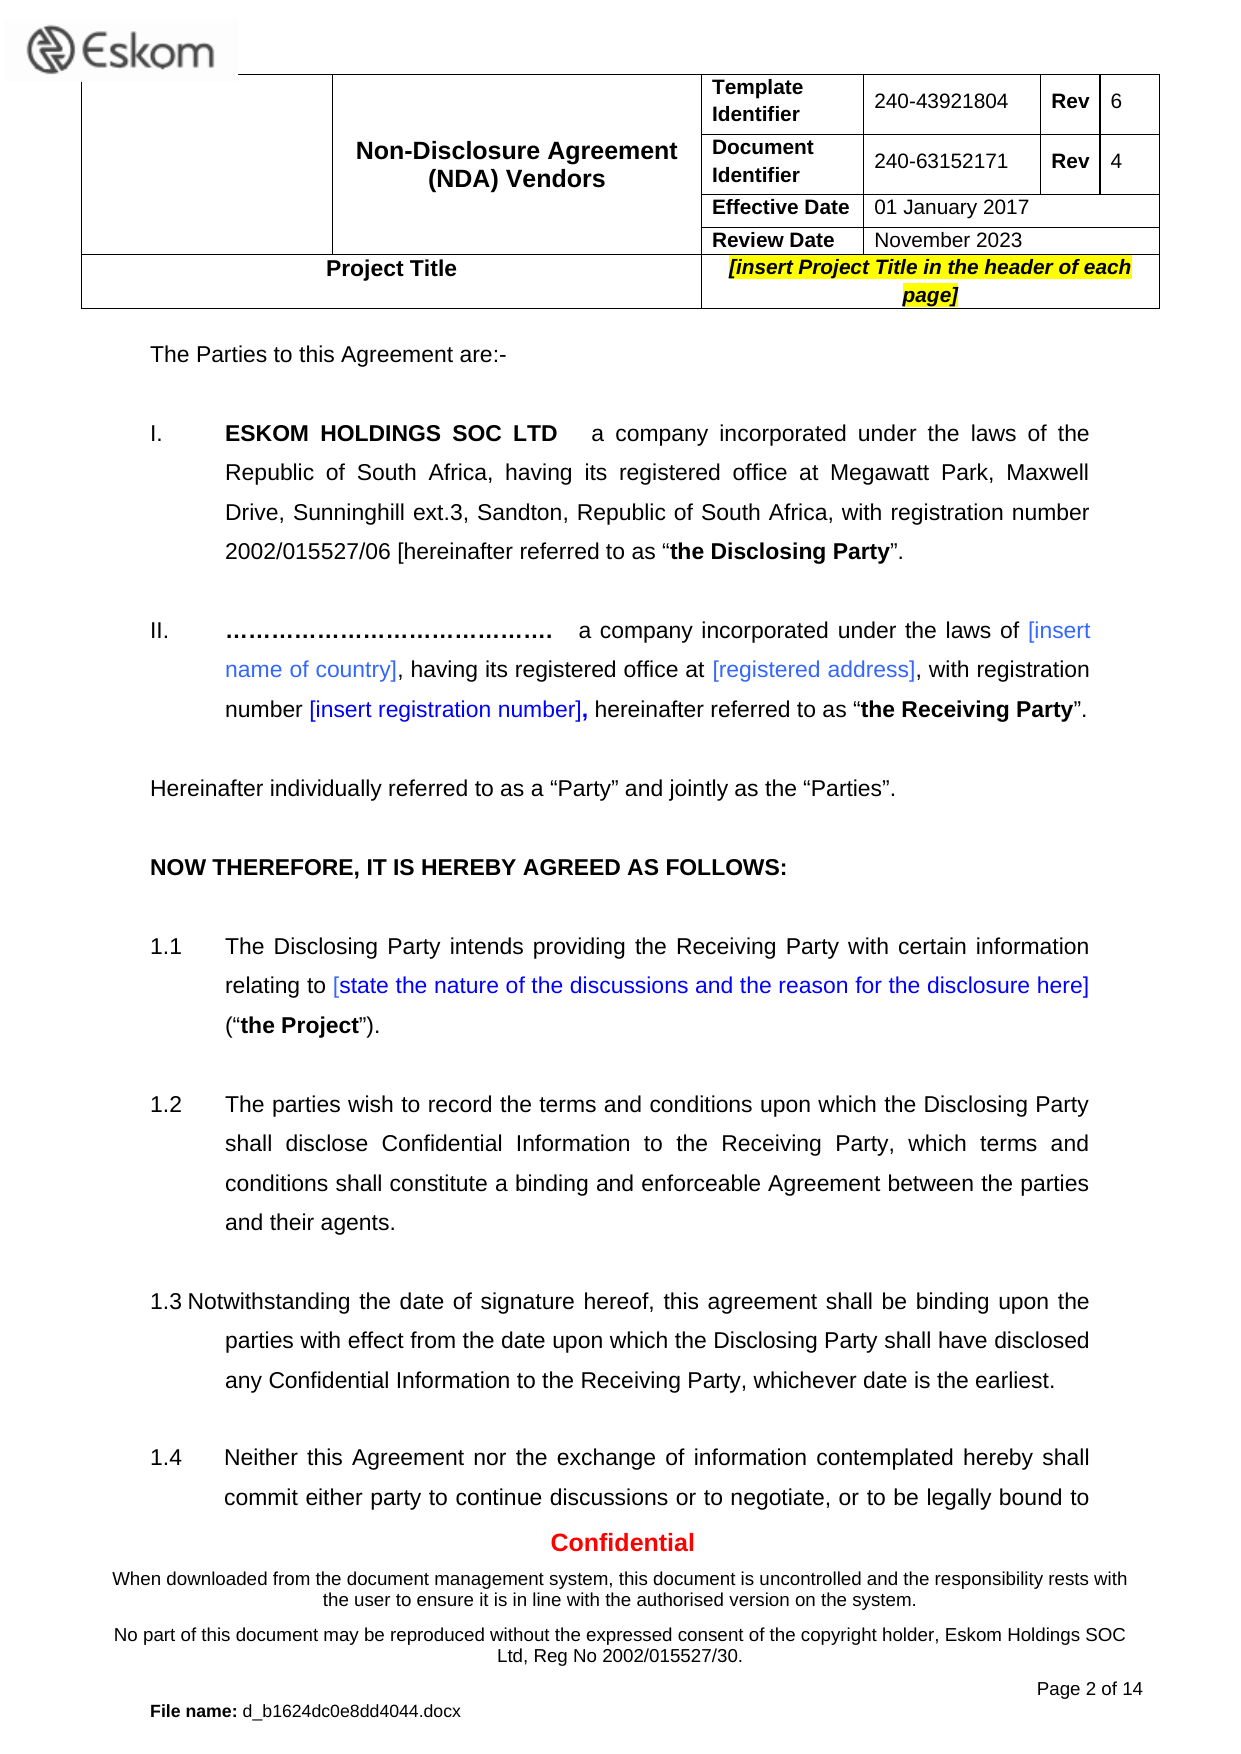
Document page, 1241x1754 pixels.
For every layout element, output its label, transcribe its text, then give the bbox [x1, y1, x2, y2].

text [150, 1444, 1090, 1510]
text NOW THEREFORE, IT IS HEREBY AGREED AS FOLLOWS: [150, 854, 1090, 880]
list Notwithstanding the date of signature hereof, this agreement shall be binding upon the parties with effect from the date upon which the Disclosing Party shall have disclosed any Confidential Information to the Receiving Party, whichever date is the earliest. [150, 1288, 1090, 1393]
text II. ……………………………………. a company incorporated under the laws of [insert name of country], having its registered office at [registered address], with registration number [insert registration number], hereinafter referred to as “the Receiving Party”. [150, 617, 1090, 722]
text Hereinafter individually referred to as a “Party” and jointly as the “Parties”. [150, 775, 1090, 801]
text I. Eskom HOLDINGS SOC LTD a company incorporated under the laws of the Republic of South Africa, having its registered office at Megawatt Park, Maxwell Drive, Sunninghill ext.3, Sandton, Republic of South Africa, with registration number 2002/015527/06 [hereinafter referred to as “the Disclosing Party”. [150, 419, 1090, 564]
text The Parties to this Agreement are:- [150, 341, 1090, 367]
text 1.1 The Disclosing Party intends providing the Receiving Party with certain information relating to [state the nature of the discussions and the reason for the disclosure here] (“the Project”). [150, 933, 1090, 1038]
text 1.2 The parties wish to record the terms and conditions upon which the Disclosing Party shall disclose Confidential Information to the Receiving Party, which terms and conditions shall constitute a binding and enforceable Agreement between the parties and their agents. [150, 1091, 1090, 1235]
